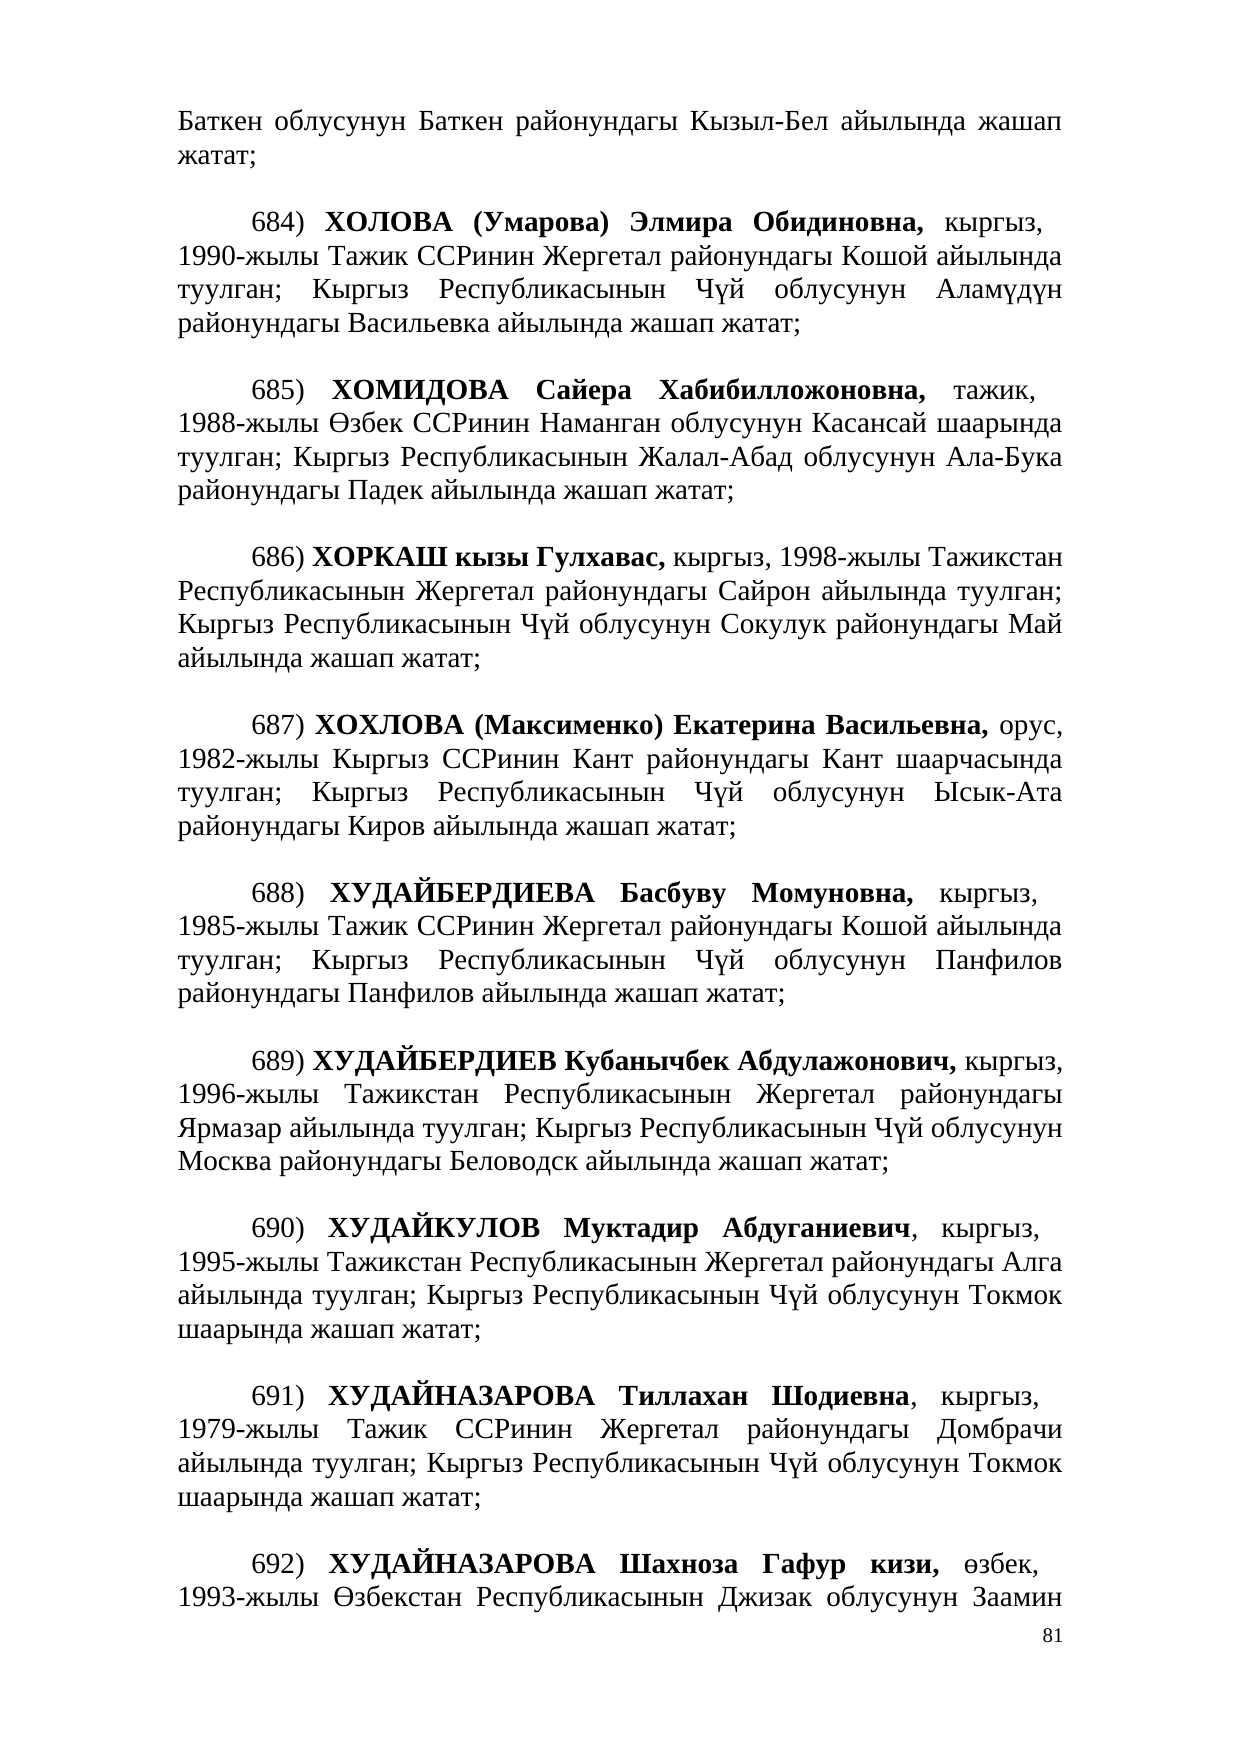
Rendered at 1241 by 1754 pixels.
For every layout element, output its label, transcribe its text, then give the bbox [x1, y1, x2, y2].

text 691) ХУДАЙНАЗАРОВА Тиллахан Шодиевна, кыргыз, 1979-жылы Тажик ССРинин Жергетал районундагы Домбрачи айылында туулган; Кыргыз Республикасынын Чүй облусунун Токмок шаарында жашап жатат; [177, 1378, 1063, 1512]
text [177, 103, 1063, 171]
list 686) ХОРКАШ кызы Гулхавас, кыргыз, 1998-жылы Тажикстан Республикасынын Жергетал районундагы Сайрон айылында туулган; Кыргыз Республикасынын Чүй облусунун Сокулук районундагы Май айылында жашап жатат; [177, 539, 1063, 674]
text 687) ХОХЛОВА (Максименко) Екатерина Васильевна, орус, 1982-жылы Кыргыз ССРинин Кант районундагы Кант шаарчасында туулган; Кыргыз Республикасынын Чүй облусунун Ысык-Ата районундагы Киров айылында жашап жатат; [177, 707, 1063, 841]
text 690) ХУДАЙКУЛОВ Муктадир Абдуганиевич, кыргыз, 1995-жылы Тажикстан Республикасынын Жергетал районундагы Алга айылында туулган; Кыргыз Республикасынын Чүй облусунун Токмок шаарында жашап жатат; [177, 1210, 1063, 1344]
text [177, 1546, 1063, 1613]
list 689) ХУДАЙБЕРДИЕВ Кубанычбек Абдулажонович, кыргыз, 1996-жылы Тажикстан Республикасынын Жергетал районундагы Ярмазар айылында туулган; Кыргыз Республикасынын Чүй облусунун Москва районундагы Беловодск айылында жашап жатат; [177, 1043, 1063, 1177]
text 684) ХОЛОВА (Умарова) Элмира Обидиновна, кыргыз, 1990-жылы Тажик ССРинин Жергетал районундагы Кошой айылында туулган; Кыргыз Республикасынын Чүй облусунун Аламүдүн районундагы Васильевка айылында жашап жатат; [177, 204, 1063, 338]
text 685) ХОМИДОВА Сайера Хабибилложоновна, тажик, 1988-жылы Өзбек ССРинин Наманган облусунун Касансай шаарында туулган; Кыргыз Республикасынын Жалал-Абад облусунун Ала-Бука районундагы Падек айылында жашап жатат; [177, 372, 1063, 506]
text 688) ХУДАЙБЕРДИЕВА Басбуву Момуновна, кыргыз, 1985-жылы Тажик ССРинин Жергетал районундагы Кошой айылында туулган; Кыргыз Республикасынын Чүй облусунун Панфилов районундагы Панфилов айылында жашап жатат; [177, 875, 1063, 1009]
